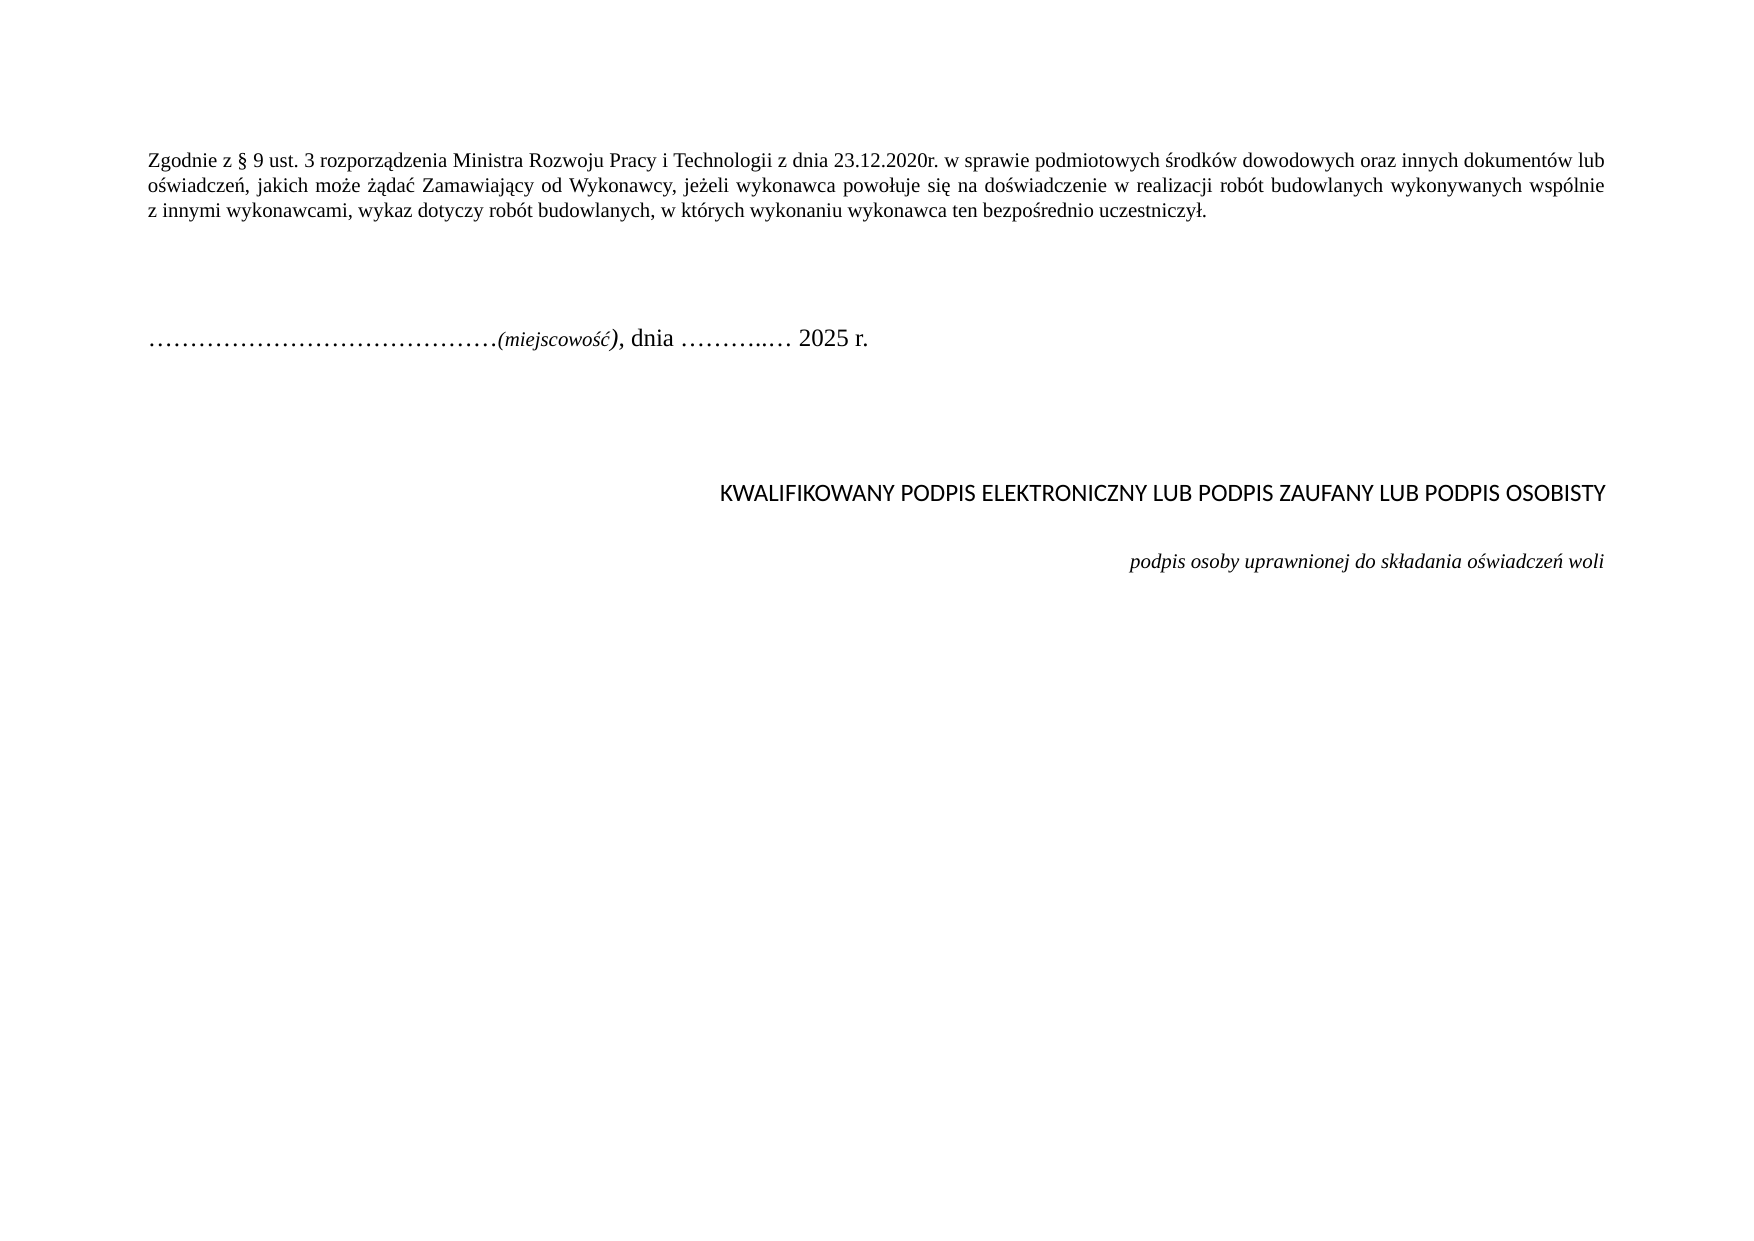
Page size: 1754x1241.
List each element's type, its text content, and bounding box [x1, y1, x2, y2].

text ……………………………………(miejscowość), dnia ………..… 2025 r. [148, 323, 1606, 351]
text KWALIFIKOWANY PODPIS ELEKTRONICZNY LUB PODPIS ZAUFANY LUB PODPIS OSOBISTY [148, 477, 1606, 507]
text Zgodnie z § 9 ust. 3 rozporządzenia Ministra Rozwoju Pracy i Technologii z dnia 23.12.2020r. w sprawie podmiotowych środków dowodowych oraz innych dokumentów lub oświadczeń, jakich może żądać Zamawiający od Wykonawcy, jeżeli wykonawca powołuje się na doświadczenie w realizacji robót budowlanych wykonywanych wspólnie z innymi wykonawcami, wykaz dotyczy robót budowlanych, w których wykonaniu wykonawca ten bezpośrednio uczestniczył. [148, 148, 1606, 222]
text podpis osoby uprawnionej do składania oświadczeń woli [148, 549, 1606, 573]
